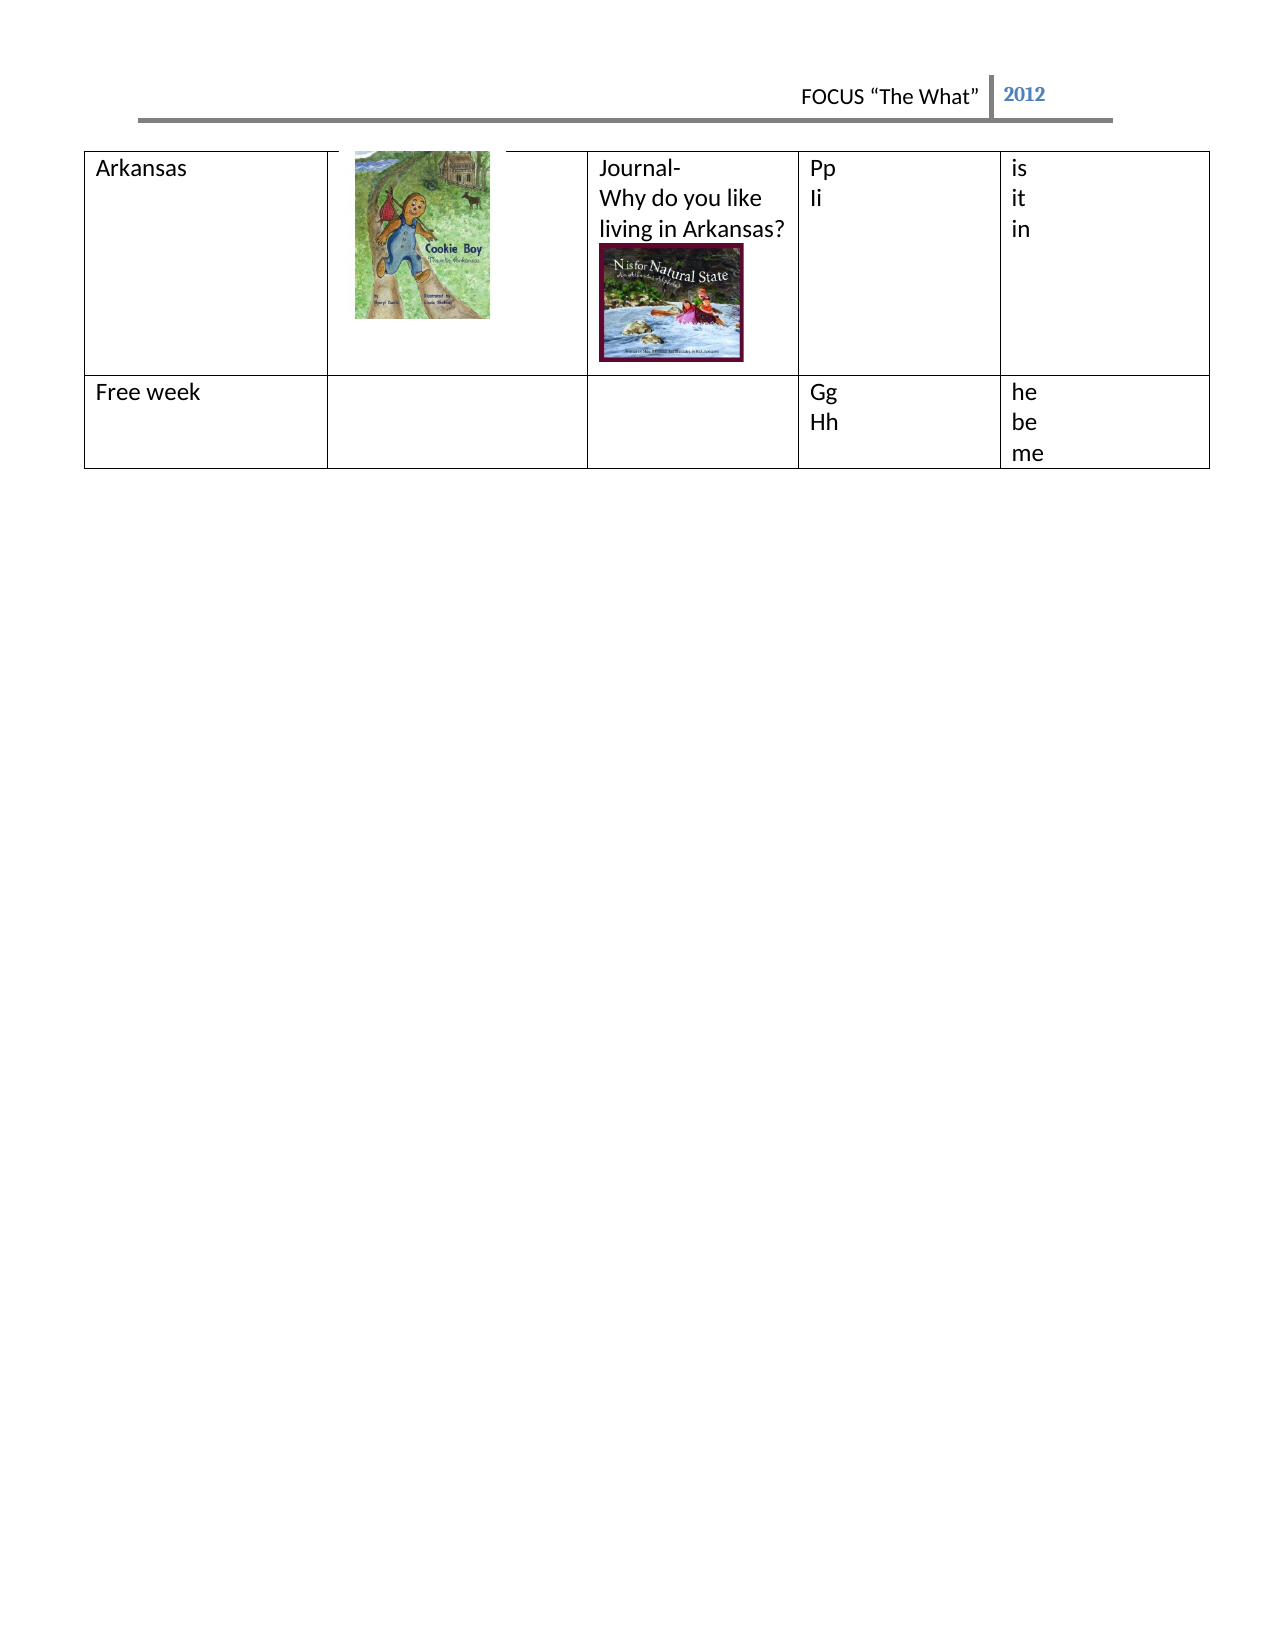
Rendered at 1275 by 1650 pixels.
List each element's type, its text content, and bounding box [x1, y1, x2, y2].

table_cell Pp Ii [799, 152, 1000, 375]
table_cell Gg Hh [799, 376, 1000, 467]
table_cell [328, 152, 587, 375]
table_cell Free week [85, 376, 327, 467]
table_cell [588, 152, 798, 375]
table_cell Arkansas [85, 152, 327, 375]
picture [599, 243, 744, 362]
table_cell [328, 376, 587, 467]
table_cell [588, 376, 798, 467]
table_cell he be me [1001, 376, 1209, 467]
table_cell is it in [1001, 152, 1209, 375]
picture [338, 151, 507, 319]
